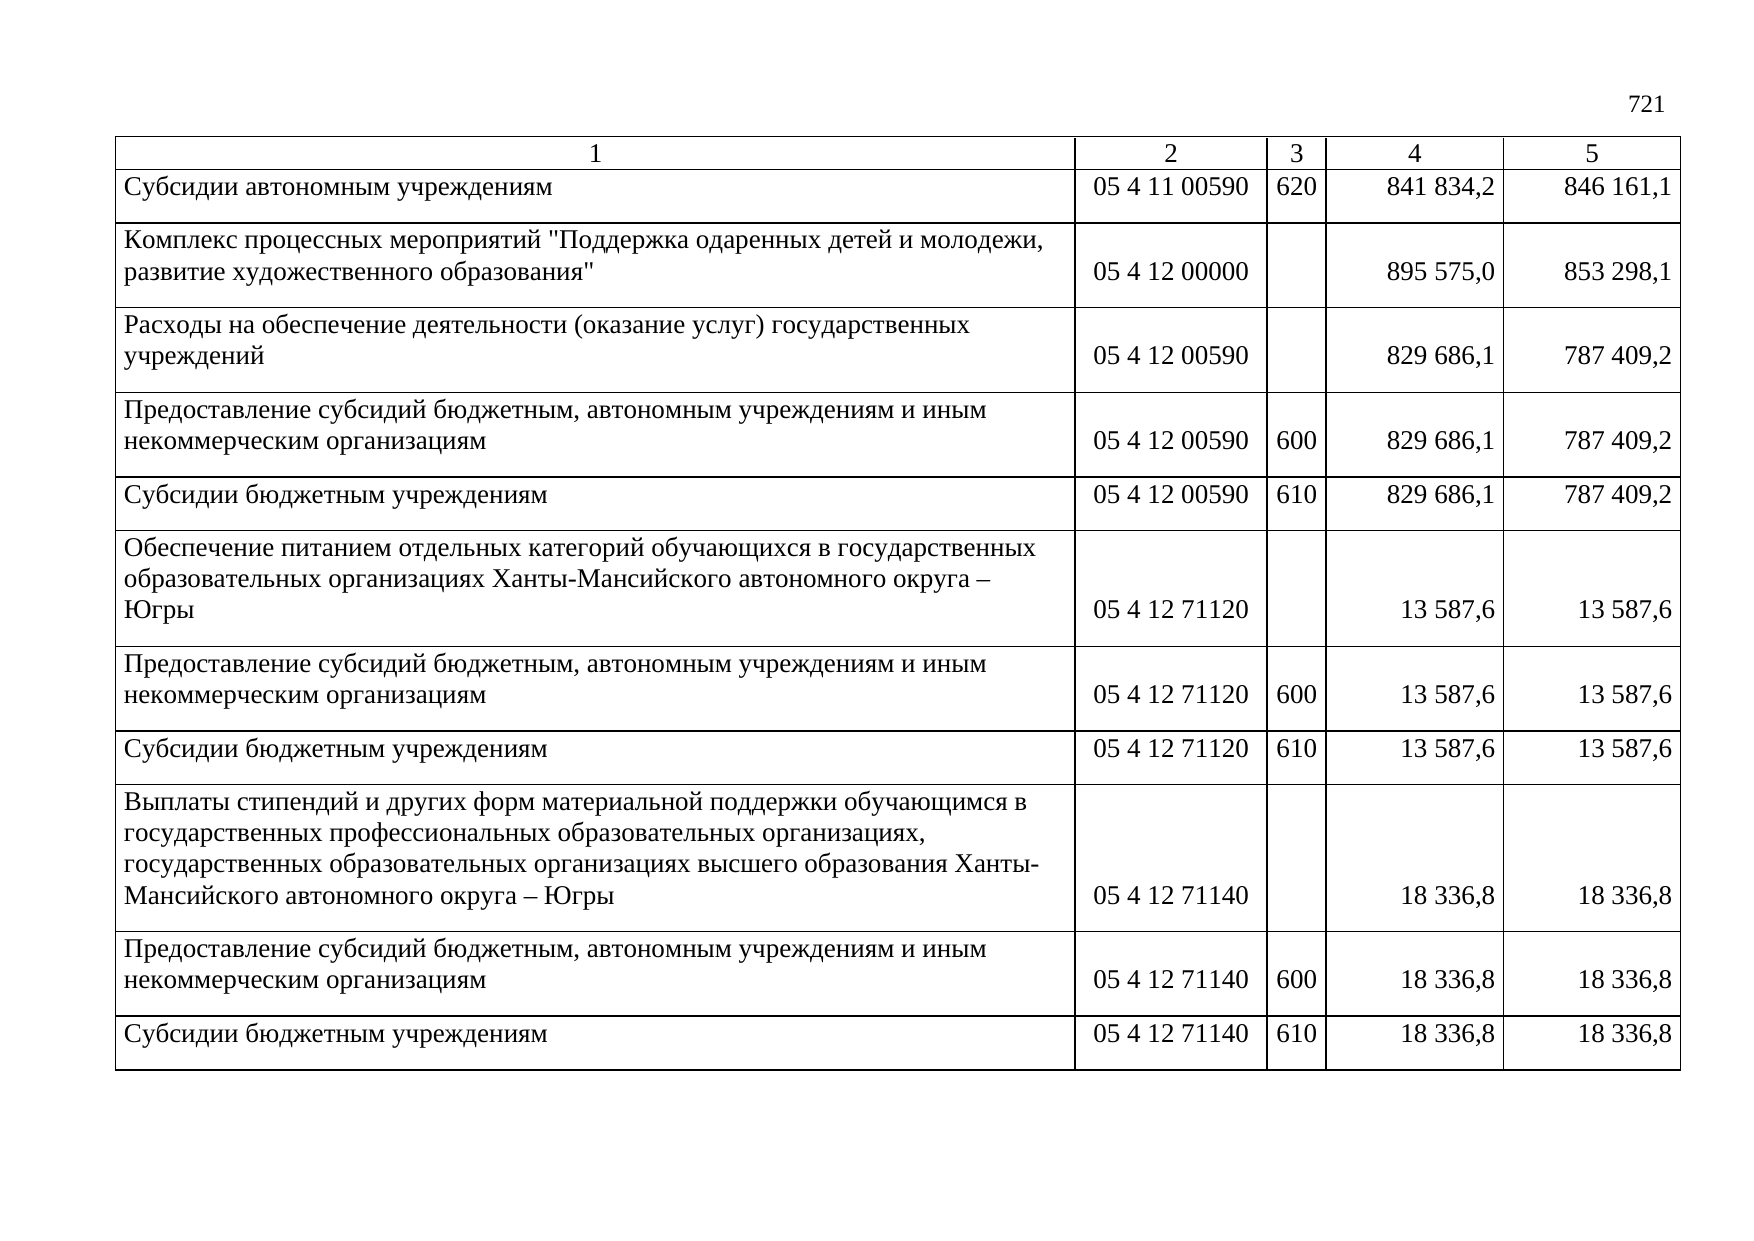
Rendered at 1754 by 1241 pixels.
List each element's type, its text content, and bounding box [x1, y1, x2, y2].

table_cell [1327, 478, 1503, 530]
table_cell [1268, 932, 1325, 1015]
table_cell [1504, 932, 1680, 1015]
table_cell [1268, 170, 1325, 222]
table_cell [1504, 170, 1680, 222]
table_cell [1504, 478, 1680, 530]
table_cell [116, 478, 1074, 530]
table_header 5 [1504, 137, 1680, 168]
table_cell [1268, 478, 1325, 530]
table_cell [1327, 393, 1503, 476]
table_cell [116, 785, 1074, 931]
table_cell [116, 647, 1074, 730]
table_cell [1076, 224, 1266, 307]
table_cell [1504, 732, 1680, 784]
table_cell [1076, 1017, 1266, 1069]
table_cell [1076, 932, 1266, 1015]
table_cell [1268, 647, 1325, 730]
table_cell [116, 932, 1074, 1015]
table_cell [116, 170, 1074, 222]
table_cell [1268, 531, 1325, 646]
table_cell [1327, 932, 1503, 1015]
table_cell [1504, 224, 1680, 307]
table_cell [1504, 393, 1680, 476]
table_header 2 [1076, 137, 1267, 168]
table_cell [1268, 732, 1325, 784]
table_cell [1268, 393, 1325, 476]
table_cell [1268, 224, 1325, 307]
table_header 1 [116, 137, 1075, 168]
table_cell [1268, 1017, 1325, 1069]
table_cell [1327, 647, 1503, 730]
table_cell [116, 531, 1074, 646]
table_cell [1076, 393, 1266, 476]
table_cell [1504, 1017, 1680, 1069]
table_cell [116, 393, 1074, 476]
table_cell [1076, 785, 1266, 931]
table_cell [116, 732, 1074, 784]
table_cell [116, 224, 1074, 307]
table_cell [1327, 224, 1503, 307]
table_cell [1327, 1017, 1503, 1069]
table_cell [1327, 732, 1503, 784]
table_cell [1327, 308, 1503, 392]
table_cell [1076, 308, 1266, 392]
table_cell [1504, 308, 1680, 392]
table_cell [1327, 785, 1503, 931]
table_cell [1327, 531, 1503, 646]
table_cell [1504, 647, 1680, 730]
table_header 4 [1327, 137, 1503, 168]
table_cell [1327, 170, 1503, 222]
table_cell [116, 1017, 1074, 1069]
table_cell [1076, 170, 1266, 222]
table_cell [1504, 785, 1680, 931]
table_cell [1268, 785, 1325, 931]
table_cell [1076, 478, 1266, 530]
table_header 3 [1268, 137, 1326, 168]
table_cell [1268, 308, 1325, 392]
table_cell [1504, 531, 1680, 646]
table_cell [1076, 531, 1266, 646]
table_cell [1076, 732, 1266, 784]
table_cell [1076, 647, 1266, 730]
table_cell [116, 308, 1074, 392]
